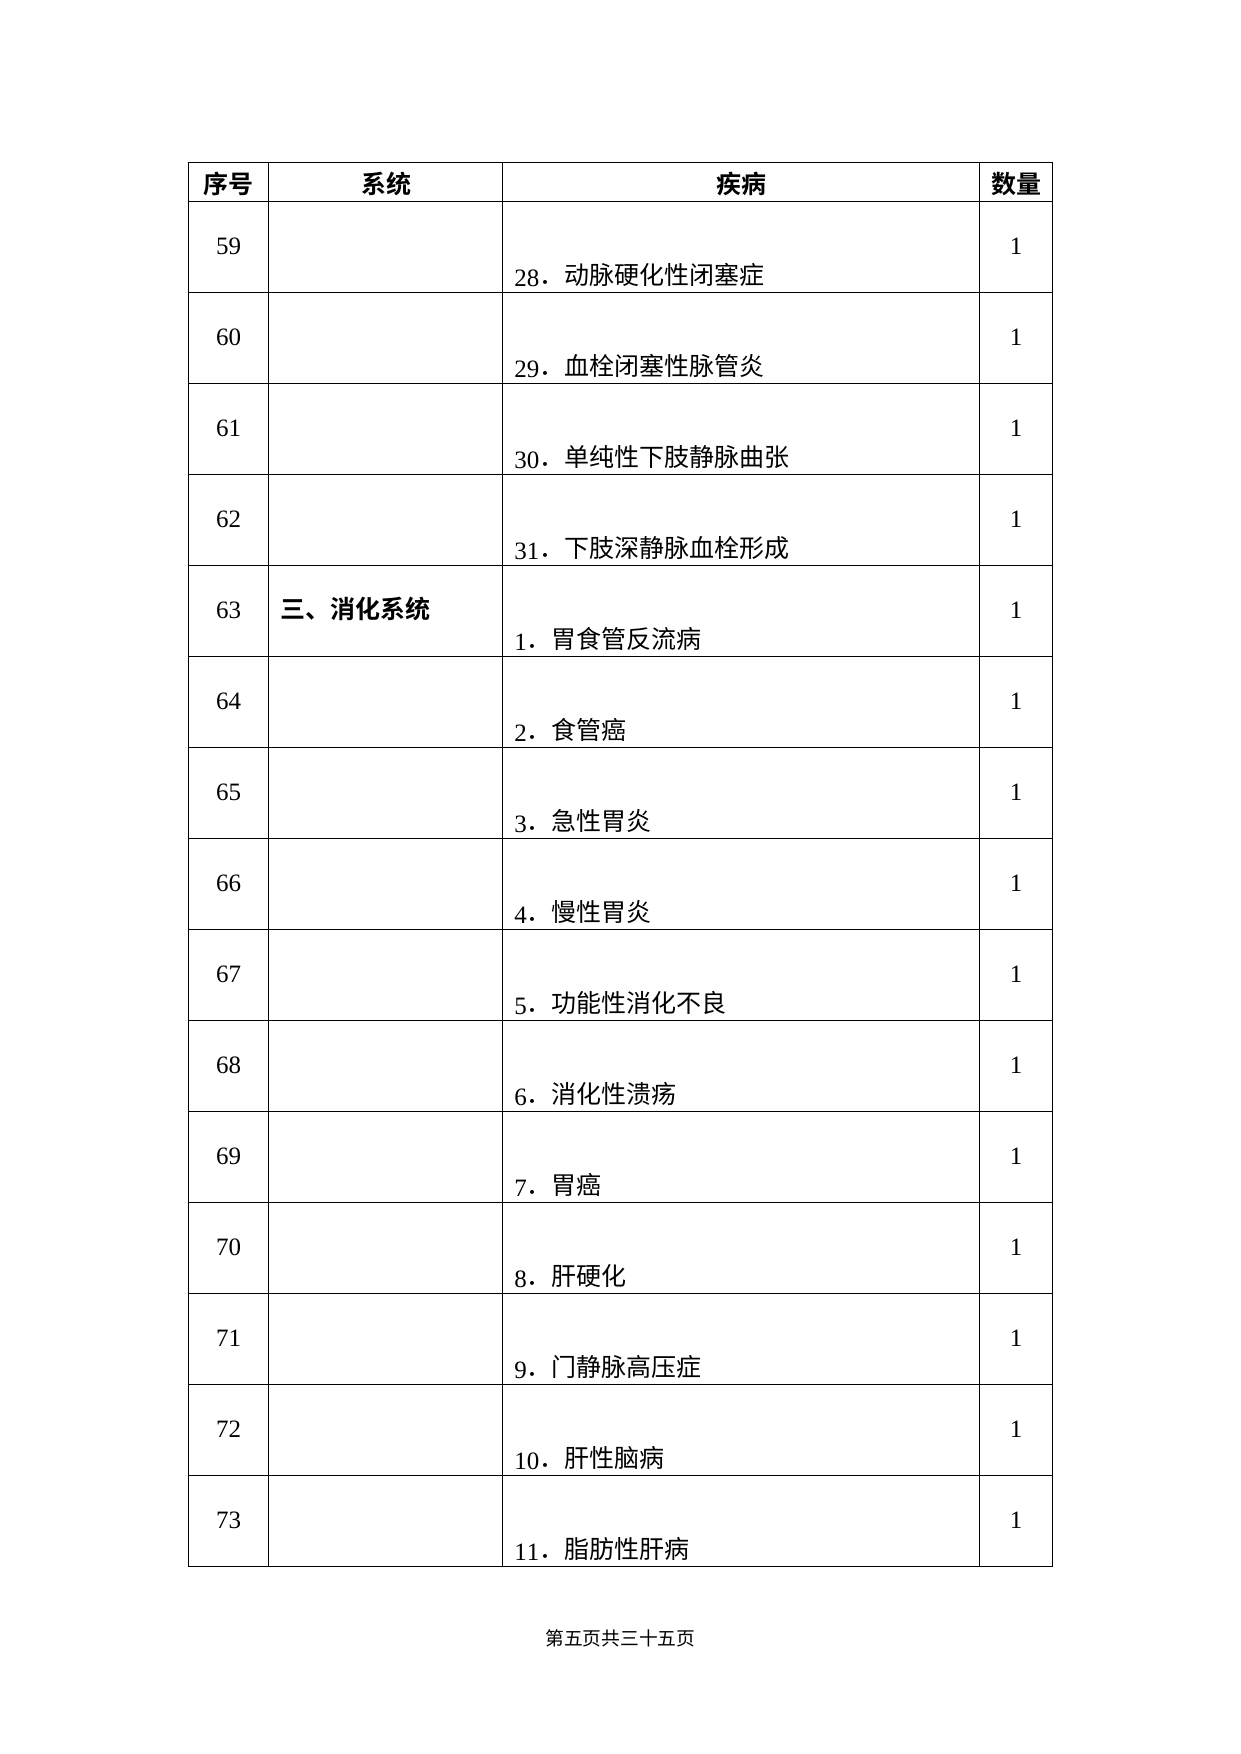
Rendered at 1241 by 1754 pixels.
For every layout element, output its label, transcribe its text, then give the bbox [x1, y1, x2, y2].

table_cell [269, 1476, 502, 1566]
table_cell 67 [189, 930, 268, 1020]
table_cell 59 [189, 202, 268, 292]
table_header 系统 [269, 163, 502, 201]
table_cell 1 [980, 1385, 1052, 1475]
table_cell 72 [189, 1385, 268, 1475]
table_cell 28．动脉硬化性闭塞症 [503, 202, 979, 292]
table_header 序号 [189, 163, 268, 201]
table_cell 5．功能性消化不良 [503, 930, 979, 1020]
table_cell 1 [980, 293, 1052, 383]
table_header 疾病 [503, 163, 979, 201]
table_cell 31．下肢深静脉血栓形成 [503, 475, 979, 565]
table_cell 63 [189, 566, 268, 656]
table_cell 1 [980, 1021, 1052, 1111]
table_cell 71 [189, 1294, 268, 1384]
table_cell 1 [980, 1476, 1052, 1566]
table_cell 9．门静脉高压症 [503, 1294, 979, 1384]
table_cell 30．单纯性下肢静脉曲张 [503, 384, 979, 474]
table_cell [269, 748, 502, 838]
table_cell 1．胃食管反流病 [503, 566, 979, 656]
table_header 数量 [980, 163, 1052, 201]
table_cell [269, 293, 502, 383]
table_cell [269, 657, 502, 747]
table_cell 65 [189, 748, 268, 838]
table_cell [269, 1112, 502, 1202]
table_cell 11．脂肪性肝病 [503, 1476, 979, 1566]
table_cell 1 [980, 1112, 1052, 1202]
table_cell 1 [980, 748, 1052, 838]
table_cell 61 [189, 384, 268, 474]
table_cell [269, 930, 502, 1020]
table_cell [269, 384, 502, 474]
table_cell 2．食管癌 [503, 657, 979, 747]
table_cell 66 [189, 839, 268, 929]
table_cell 1 [980, 475, 1052, 565]
table_cell [269, 1021, 502, 1111]
table_cell 8．肝硬化 [503, 1203, 979, 1293]
table_cell [269, 202, 502, 292]
table_cell 60 [189, 293, 268, 383]
table_cell [269, 1203, 502, 1293]
table_cell 70 [189, 1203, 268, 1293]
table_cell 64 [189, 657, 268, 747]
table_cell 1 [980, 1203, 1052, 1293]
table_cell 68 [189, 1021, 268, 1111]
table_cell [269, 1385, 502, 1475]
table_cell 4．慢性胃炎 [503, 839, 979, 929]
table_cell 7．胃癌 [503, 1112, 979, 1202]
table_cell [269, 1294, 502, 1384]
table_cell 62 [189, 475, 268, 565]
table_cell 73 [189, 1476, 268, 1566]
table_cell 1 [980, 202, 1052, 292]
table_cell 3．急性胃炎 [503, 748, 979, 838]
table_cell 6．消化性溃疡 [503, 1021, 979, 1111]
table_cell [269, 475, 502, 565]
table_cell 1 [980, 930, 1052, 1020]
table_cell 1 [980, 839, 1052, 929]
table_cell 69 [189, 1112, 268, 1202]
table_cell 29．血栓闭塞性脉管炎 [503, 293, 979, 383]
table_cell 1 [980, 566, 1052, 656]
table_cell 1 [980, 657, 1052, 747]
table_cell 1 [980, 384, 1052, 474]
table_cell 1 [980, 1294, 1052, 1384]
table_cell 三、消化系统 [269, 566, 502, 656]
table_cell [269, 839, 502, 929]
table_cell 10．肝性脑病 [503, 1385, 979, 1475]
